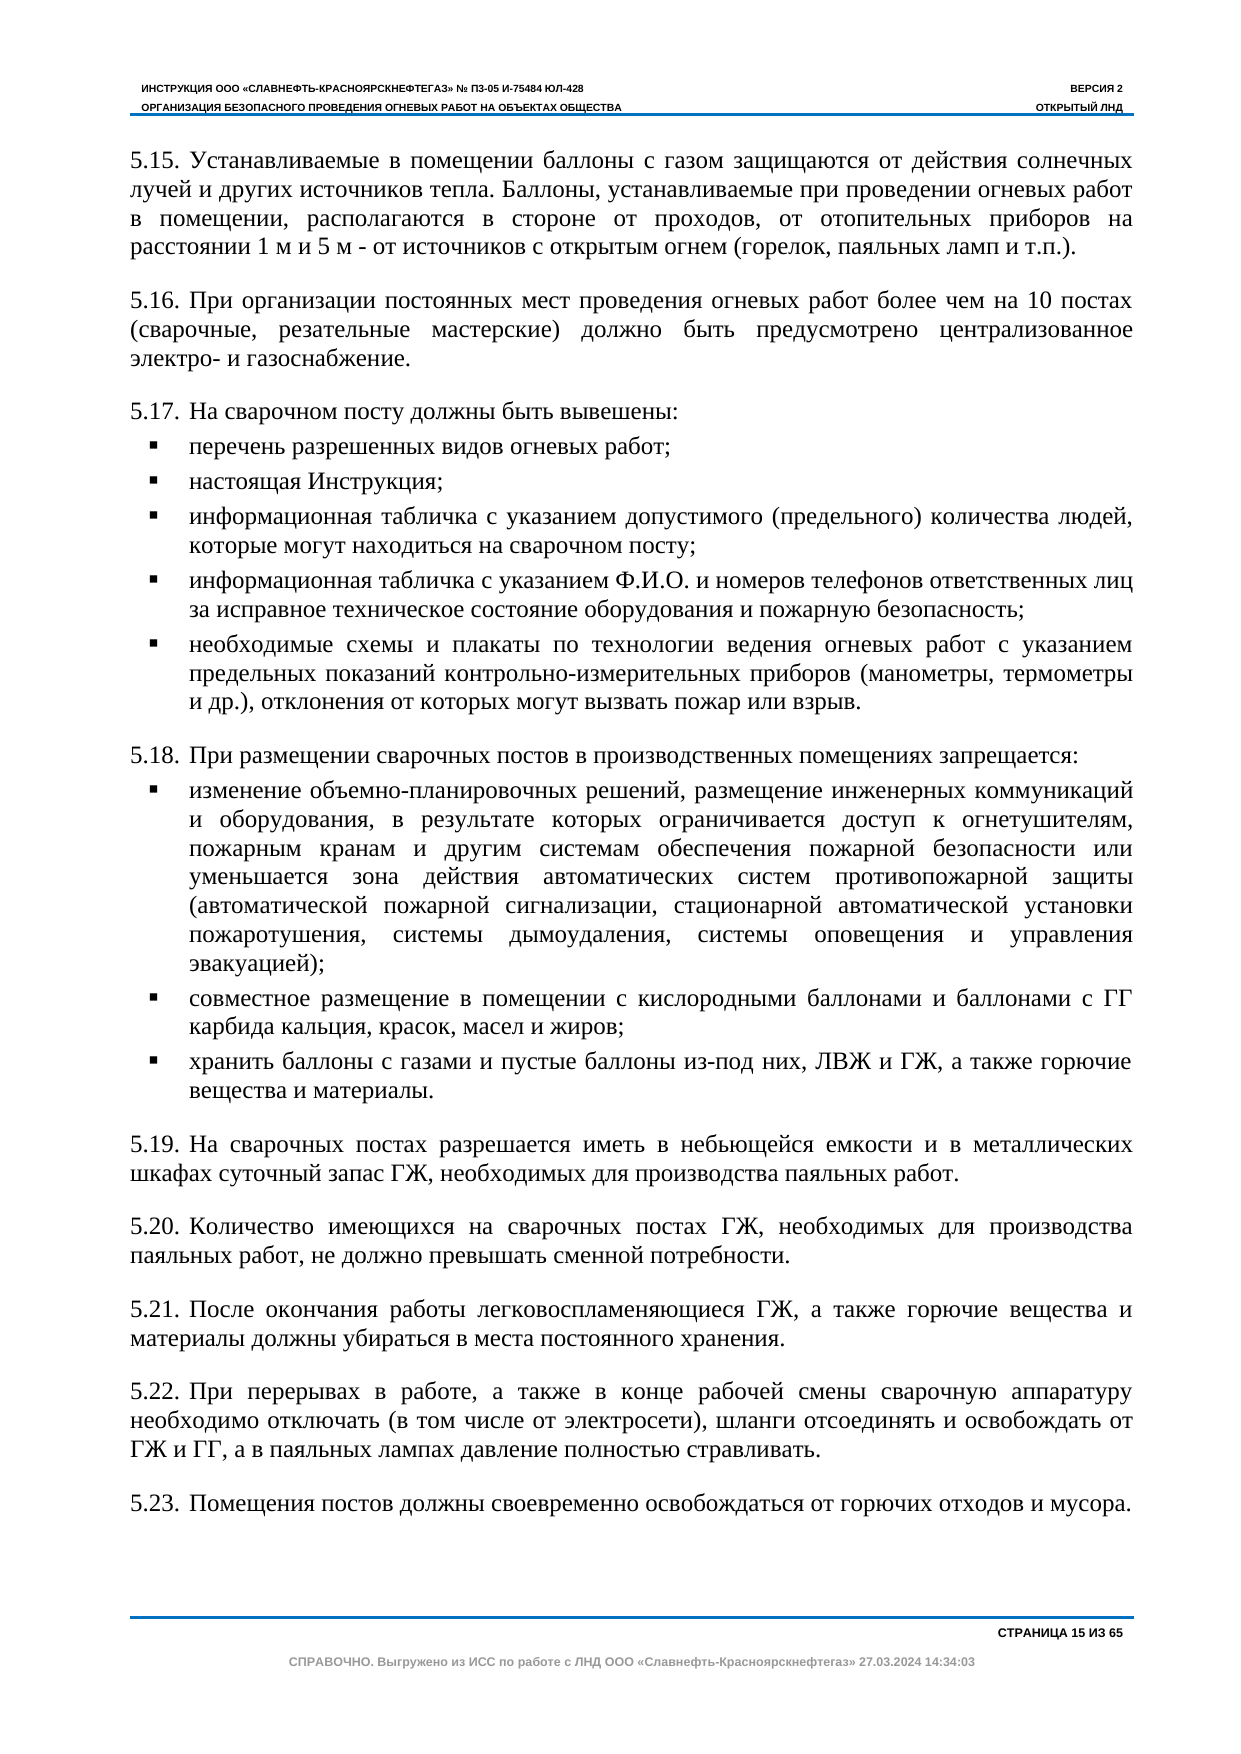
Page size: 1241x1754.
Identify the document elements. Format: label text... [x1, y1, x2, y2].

list информационная табличка с указанием допустимого (предельного) количества людей, которые могут находиться на сварочном посту; [148, 501, 1134, 559]
list При организации постоянных мест проведения огневых работ более чем на 10 постах (сварочные, резательные мастерские) должно быть предусмотрено централизованное электро- и газоснабжение. [130, 285, 1134, 371]
list При размещении сварочных постов в производственных помещениях запрещается: [130, 740, 1134, 769]
list На сварочном посту должны быть вывешены: [130, 396, 1134, 425]
list Устанавливаемые в помещении баллоны с газом защищаются от действия солнечных лучей и других источников тепла. Баллоны, устанавливаемые при проведении огневых работ в помещении, располагаются в стороне от проходов, от отопительных приборов на расстоянии 1 м и 5 м - от источников с открытым огнем (горелок, паяльных ламп и т.п.). [130, 145, 1134, 260]
list совместное размещение в помещении с кислородными баллонами и баллонами с ГГ карбида кальция, красок, масел и жиров; [148, 983, 1134, 1040]
list изменение объемно-планировочных решений, размещение инженерных коммуникаций и оборудования, в результате которых ограничивается доступ к огнетушителям, пожарным кранам и другим системам обеспечения пожарной безопасности или уменьшается зона действия автоматических систем противопожарной защиты (автоматической пожарной сигнализации, стационарной автоматической установки пожаротушения, системы дымоудаления, системы оповещения и управления эвакуацией); [148, 775, 1134, 976]
list информационная табличка с указанием Ф.И.О. и номеров телефонов ответственных лиц за исправное техническое состояние оборудования и пожарную безопасность; [148, 565, 1134, 623]
list необходимые схемы и плакаты по технологии ведения огневых работ с указанием предельных показаний контрольно-измерительных приборов (манометры, термометры и др.), отклонения от которых могут вызвать пожар или взрыв. [148, 629, 1134, 715]
list перечень разрешенных видов огневых работ; [148, 431, 1134, 460]
list При перерывах в работе, а также в конце рабочей смены сварочную аппаратуру необходимо отключать (в том числе от электросети), шланги отсоединять и освобождать от ГЖ и ГГ, а в паяльных лампах давление полностью стравливать. [130, 1376, 1134, 1463]
list На сварочных постах разрешается иметь в небьющейся емкости и в металлических шкафах суточный запас ГЖ, необходимых для производства паяльных работ. [130, 1129, 1134, 1186]
list Помещения постов должны своевременно освобождаться от горючих отходов и мусора. [130, 1488, 1134, 1516]
list После окончания работы легковоспламеняющиеся ГЖ, а также горючие вещества и материалы должны убираться в места постоянного хранения. [130, 1294, 1134, 1351]
list Количество имеющихся на сварочных постах ГЖ, необходимых для производства паяльных работ, не должно превышать сменной потребности. [130, 1211, 1134, 1269]
list настоящая Инструкция; [148, 466, 1134, 495]
list хранить баллоны с газами и пустые баллоны из-под них, ЛВЖ и ГЖ, а также горючие вещества и материалы. [148, 1046, 1134, 1104]
